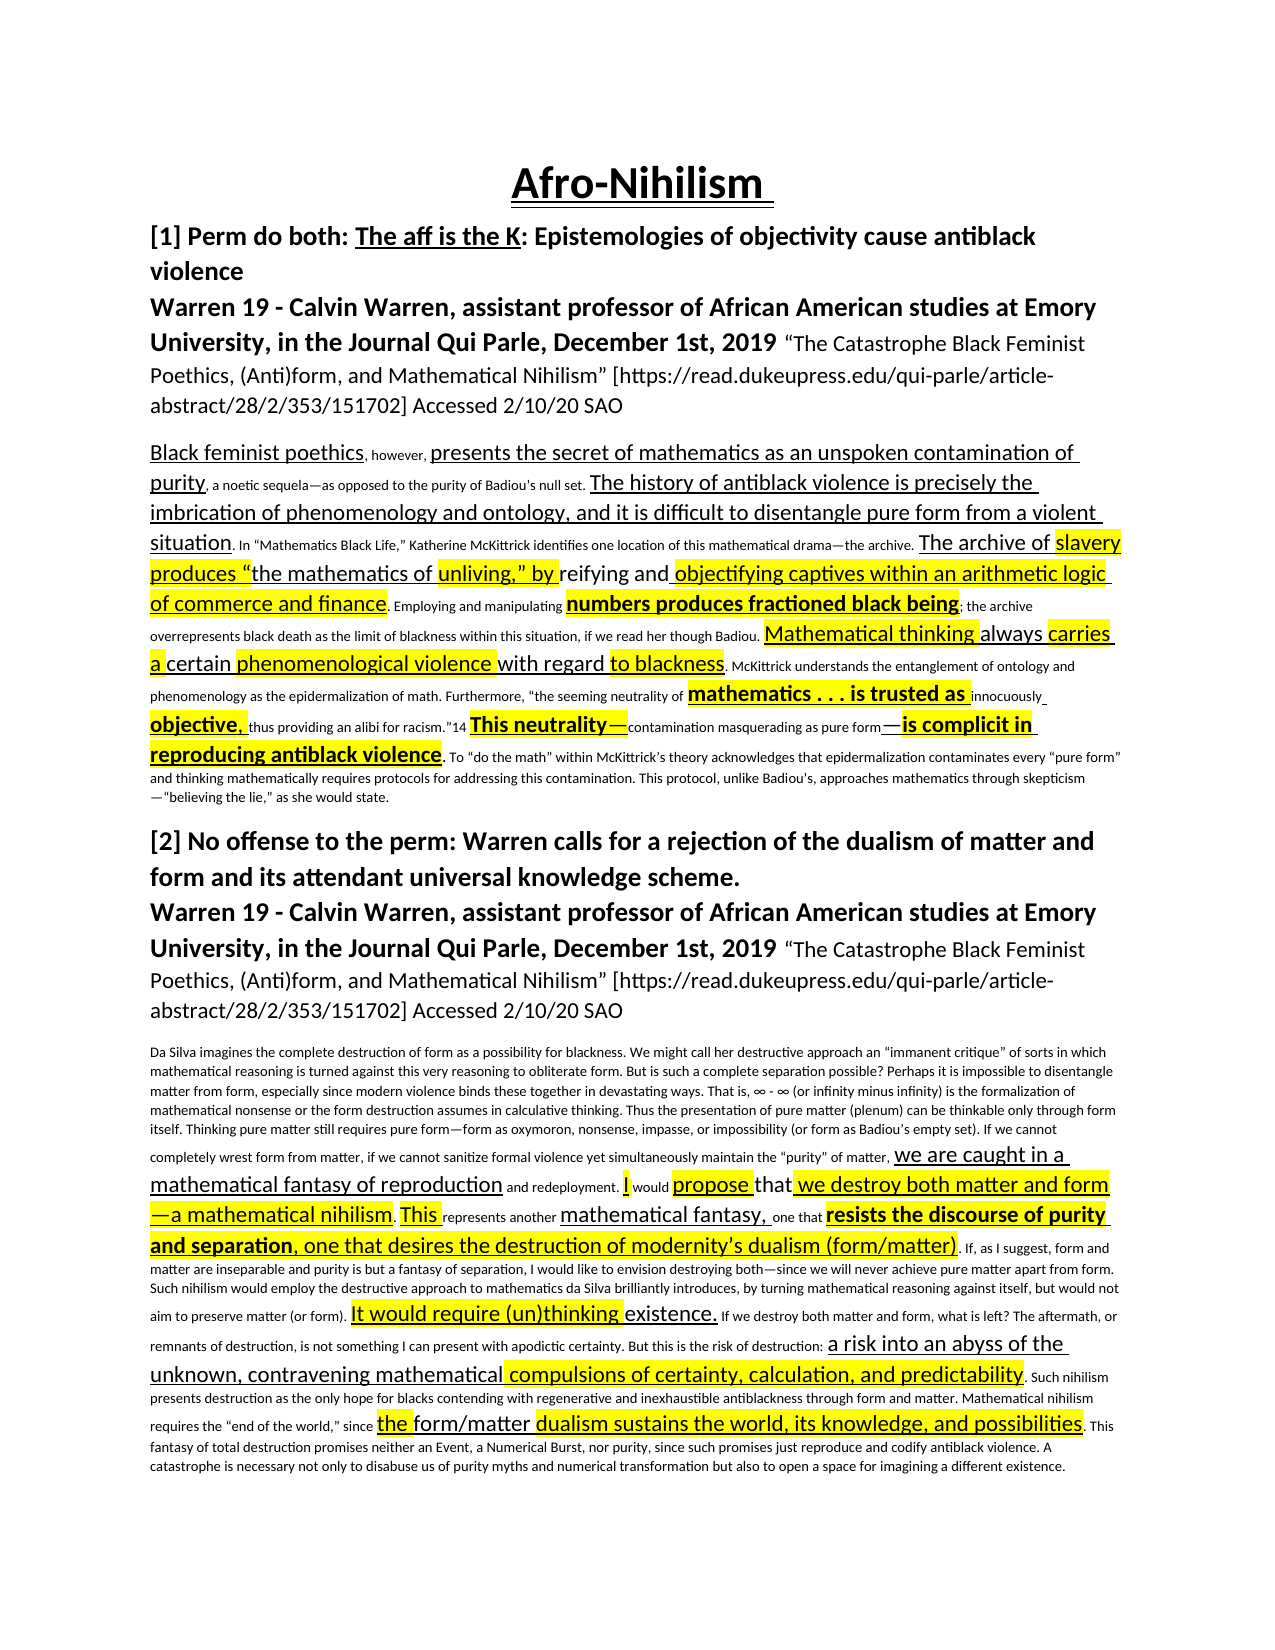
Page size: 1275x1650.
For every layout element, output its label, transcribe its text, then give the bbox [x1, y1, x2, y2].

text Black feminist poethics, however, presents the secret of mathematics as an unspoken contamination of purity, a noetic sequela—as opposed to the purity of Badiou’s null set. The history of antiblack violence is precisely the imbrication of phenomenology and ontology, and it is difficult to disentangle pure form from a violent situation. In “Mathematics Black Life,” Katherine McKittrick identifies one location of this mathematical drama—the archive. The archive of slavery produces “the mathematics of unliving,” by reifying and objectifying captives within an arithmetic logic of commerce and finance. Employing and manipulating numbers produces fractioned black being; the archive overrepresents black death as the limit of blackness within this situation, if we read her though Badiou. Mathematical thinking always carries a certain phenomenological violence with regard to blackness. McKittrick understands the entanglement of ontology and phenomenology as the epidermalization of math. Furthermore, “the seeming neutrality of mathematics . . . is trusted as innocuously objective, thus providing an alibi for racism.”14 This neutrality—contamination masquerading as pure form—is complicit in reproducing antiblack violence. To “do the math” within McKittrick’s theory acknowledges that epidermalization contaminates every “pure form” and thinking mathematically requires protocols for addressing this contamination. This protocol, unlike Badiou’s, approaches mathematics through skepticism—“believing the lie,” as she would state. [150, 438, 1125, 806]
text Warren 19 - Calvin Warren, assistant professor of African American studies at Emory University, in the Journal Qui Parle, December 1st, 2019 “The Catastrophe Black Feminist Poethics, (Anti)form, and Mathematical Nihilism” [https://read.dukeupress.edu/qui-parle/article-abstract/28/2/353/151702] Accessed 2/10/20 SAO [150, 896, 1125, 1024]
text Warren 19 - Calvin Warren, assistant professor of African American studies at Emory University, in the Journal Qui Parle, December 1st, 2019 “The Catastrophe Black Feminist Poethics, (Anti)form, and Mathematical Nihilism” [https://read.dukeupress.edu/qui-parle/article-abstract/28/2/353/151702] Accessed 2/10/20 SAO [150, 290, 1125, 419]
subtitle [1] Perm do both: The aff is the K: Epistemologies of objectivity cause antiblack violence [150, 219, 1125, 287]
subtitle Afro-Nihilism [150, 154, 1125, 210]
subtitle [2] No offense to the perm: Warren calls for a rejection of the dualism of matter and form and its attendant universal knowledge scheme. [150, 824, 1125, 893]
text Da Silva imagines the complete destruction of form as a possibility for blackness. We might call her destructive approach an “immanent critique” of sorts in which mathematical reasoning is turned against this very reasoning to obliterate form. But is such a complete separation possible? Perhaps it is impossible to disentangle matter from form, especially since modern violence binds these together in devastating ways. That is, ∞ - ∞ (or infinity minus infinity) is the formalization of mathematical nonsense or the form destruction assumes in calculative thinking. Thus the presentation of pure matter (plenum) can be thinkable only through form itself. Thinking pure matter still requires pure form—form as oxymoron, nonsense, impasse, or impossibility (or form as Badiou’s empty set). If we cannot completely wrest form from matter, if we cannot sanitize formal violence yet simultaneously maintain the “purity” of matter, we are caught in a mathematical fantasy of reproduction and redeployment. I would propose that we destroy both matter and form—a mathematical nihilism. This represents another mathematical fantasy, one that resists the discourse of purity and separation, one that desires the destruction of modernity’s dualism (form/matter). If, as I suggest, form and matter are inseparable and purity is but a fantasy of separation, I would like to envision destroying both—since we will never achieve pure matter apart from form. Such nihilism would employ the destructive approach to mathematics da Silva brilliantly introduces, by turning mathematical reasoning against itself, but would not aim to preserve matter (or form). It would require (un)thinking existence. If we destroy both matter and form, what is left? The aftermath, or remnants of destruction, is not something I can present with apodictic certainty. But this is the risk of destruction: a risk into an abyss of the unknown, contravening mathematical compulsions of certainty, calculation, and predictability. Such nihilism presents destruction as the only hope for blacks contending with regenerative and inexhaustible antiblackness through form and matter. Mathematical nihilism requires the “end of the world,” since the form/matter dualism sustains the world, its knowledge, and possibilities. This fantasy of total destruction promises neither an Event, a Numerical Burst, nor purity, since such promises just reproduce and codify antiblack violence. A catastrophe is necessary not only to disabuse us of purity myths and numerical transformation but also to open a space for imagining a different existence. [150, 1043, 1125, 1475]
